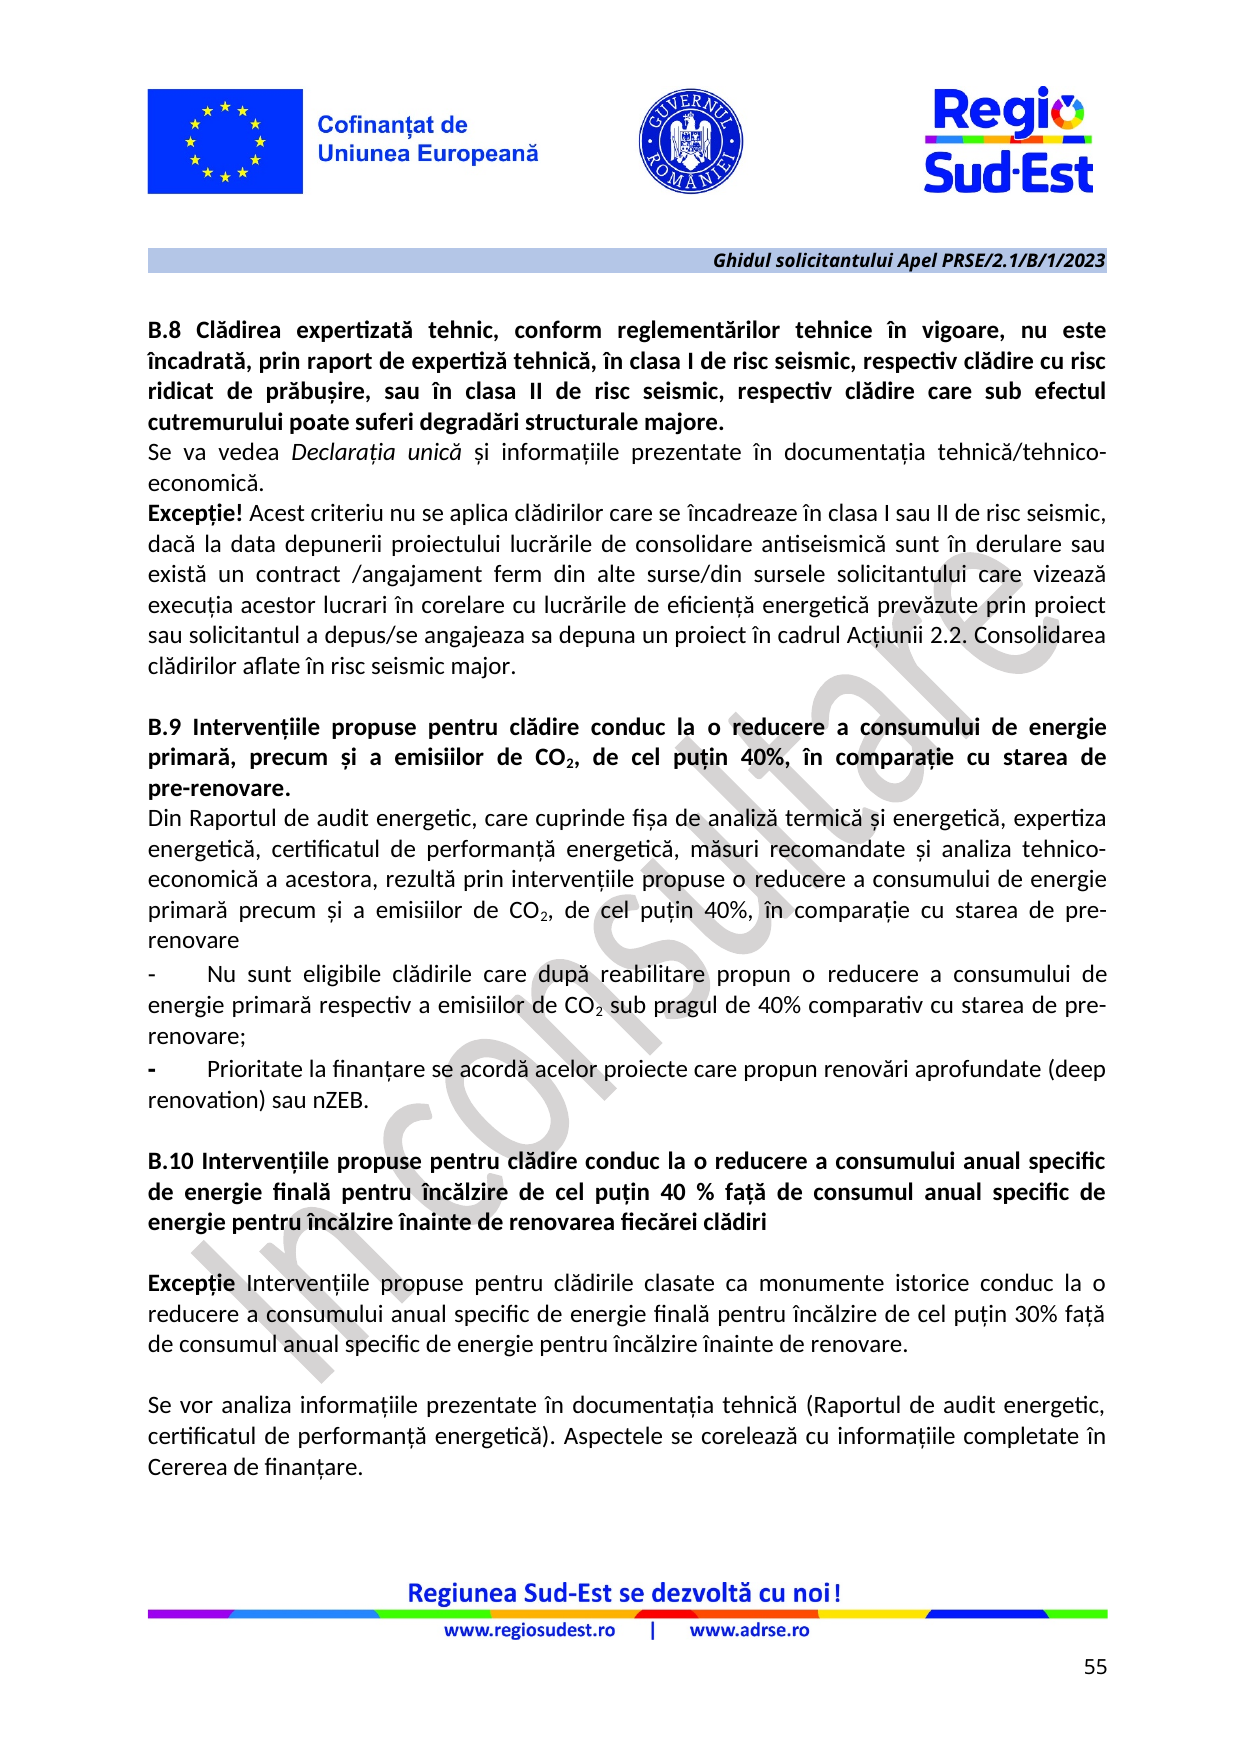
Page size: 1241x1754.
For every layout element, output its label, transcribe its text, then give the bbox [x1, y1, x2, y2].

picture [147, 86, 1093, 195]
text Se vor analiza informațiile prezentate în documentația tehnică (Raportul de audit energetic, certificatul de performanță energetică). Aspectele se corelează cu informațiile completate în Cererea de finanțare. [148, 1389, 1107, 1481]
text Excepție Intervențiile propuse pentru clădirile clasate ca monumente istorice conduc la o reducere a consumului anual specific de energie finală pentru încălzire de cel puțin 30% față de consumul anual specific de energie pentru încălzire înainte de renovare. [148, 1267, 1107, 1359]
text B.9 Intervențiile propuse pentru clădire conduc la o reducere a consumului de energie primară, precum și a emisiilor de CO2, de cel puţin 40%, în comparație cu starea de pre-renovare. [148, 711, 1107, 803]
list Prioritate la finanțare se acordă acelor proiecte care propun renovări aprofundate (deep renovation) sau nZEB. [148, 1050, 1107, 1115]
text B.10 Intervențiile propuse pentru clădire conduc la o reducere a consumului anual specific de energie finală pentru încălzire de cel puțin 40 % față de consumul anual specific de energie pentru încălzire înainte de renovarea fiecărei clădiri [148, 1145, 1107, 1237]
text Excepție! Acest criteriu nu se aplica clădirilor care se încadreaze în clasa I sau II de risc seismic, dacă la data depunerii proiectului lucrările de consolidare antiseismică sunt în derulare sau există un contract /angajament ferm din alte surse/din sursele solicitantului care vizează execuția acestor lucrari în corelare cu lucrările de eficiență energetică prevăzute prin proiect sau solicitantul a depus/se angajeaza sa depuna un proiect în cadrul Acțiunii 2.2. Consolidarea clădirilor aflate în risc seismic major. [148, 497, 1107, 681]
text B.8 Clădirea expertizată tehnic, conform reglementărilor tehnice în vigoare, nu este încadrată, prin raport de expertiză tehnică, în clasa I de risc seismic, respectiv clădire cu risc ridicat de prăbuşire, sau în clasa II de risc seismic, respectiv clădire care sub efectul cutremurului poate suferi degradări structurale majore. [148, 314, 1107, 436]
list Nu sunt eligibile clădirile care după reabilitare propun o reducere a consumului de energie primară respectiv a emisiilor de CO2 sub pragul de 40% comparativ cu starea de pre-renovare; [148, 955, 1107, 1050]
text Se va vedea Declaraţia unică și informațiile prezentate în documentația tehnică/tehnico-economică. [148, 436, 1107, 497]
text Din Raportul de audit energetic, care cuprinde fişa de analiză termică şi energetică, expertiza energetică, certificatul de performanţă energetică, măsuri recomandate și analiza tehnico-economică a acestora, rezultă prin intervențiile propuse o reducere a consumului de energie primară precum și a emisiilor de CO2, de cel puţin 40%, în comparație cu starea de pre-renovare [148, 803, 1107, 955]
picture [147, 1582, 1108, 1640]
